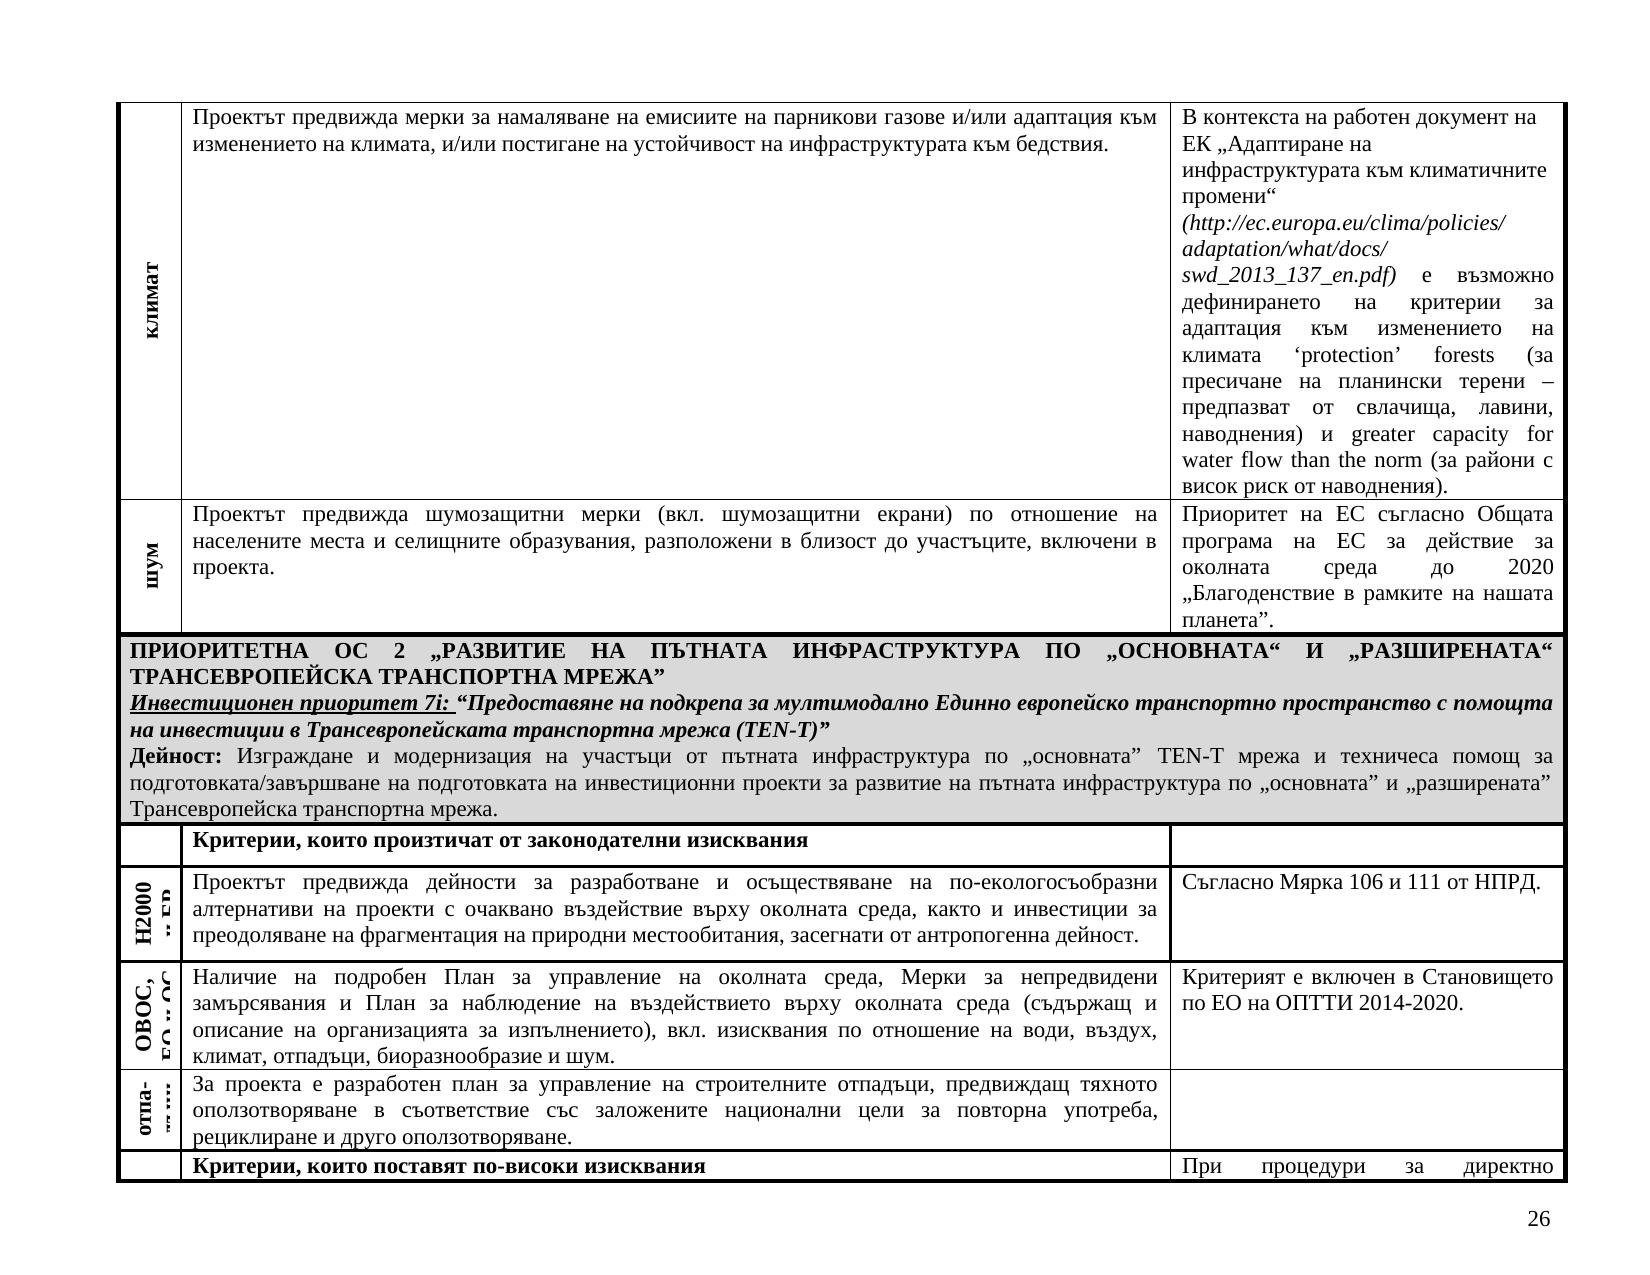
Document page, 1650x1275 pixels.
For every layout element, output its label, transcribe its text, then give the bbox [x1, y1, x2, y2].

table_cell В контекста на работен документ на ЕК „Адаптиране на инфраструктурата към климатичните промени“ (http://ec.europa.eu/clima/policies/ adaptation/what/docs/ swd_2013_137_en.pdf) е възможно дефинирането на критерии за адаптация към изменението на климата ‘protection’ forests (за пресичане на планински терени – предпазват от свлачища, лавини, наводнения) и greater capacity for water flow than the norm (за райони с висок риск от наводнения). [1171, 103, 1563, 499]
table_cell Проектът предвижда дейности за разработване и осъществяване на по-екологосъобразни алтернативи на проекти с очаквано въздействие върху околната среда, както и инвестиции за преодоляване на фрагментация на природни местообитания, засегнати от антропогенна дейност. [183, 868, 1169, 960]
table_cell отпа- дъци [121, 1070, 180, 1149]
table_cell Съгласно Мярка 106 и 111 от НПРД. [1172, 868, 1563, 960]
table_cell Проектът предвижда шумозащитни мерки (вкл. шумозащитни екрани) по отношение на населените места и селищните образувания, разположени в близост до участъците, включени в проекта. [182, 500, 1170, 632]
table_cell ПРИОРИТЕТНА ОС 2 „РАЗВИТИЕ НА ПЪТНАТА ИНФРАСТРУКТУРА ПО „ОСНОВНАТА“ И „РАЗШИРЕНАТА“ ТРАНСЕВРОПЕЙСКА ТРАНСПОРТНА МРЕЖА” Инвестиционен приоритет 7i: “Предоставяне на подкрепа за мултимодално Единно европейско транспортно пространство с помощта на инвестиции в Трансевропейската транспортна мрежа (TEN-T)” Дейност: Изграждане и модернизация на участъци от пътната инфраструктура по „основната” TEN-T мрежа и техничеса помощ за подготовката/завършване на подготовката на инвестиционни проекти за развитие на пътната инфраструктура по „основната” и „разширената” Трансевропейска транспортна мрежа. [121, 637, 1563, 822]
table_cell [182, 1152, 1170, 1178]
table_cell Приоритет на ЕС съгласно Общата програма на ЕС за действие за околната среда до 2020 „Благоденствие в рамките на нашата планета”. [1171, 500, 1563, 632]
table_cell климат [121, 103, 181, 499]
table_cell Критерии, които произтичат от законодателни изисквания [183, 826, 1169, 865]
table_cell шум [121, 500, 181, 632]
table_cell Проектът предвижда мерки за намаляване на емисиите на парникови газове и/или адаптация към изменението на климата, и/или постигане на устойчивост на инфраструктурата към бедствия. [182, 103, 1170, 499]
table_cell За проекта е разработен план за управление на строителните отпадъци, предвиждащ тяхното оползотворяване в съответствие със заложените национални цели за повторна употреба, рециклиране и друго оползотворяване. [182, 1070, 1170, 1149]
table_cell Н2000 и БР [121, 868, 180, 960]
table_cell [1171, 1070, 1563, 1149]
table_cell ОВОС, ЕО и ОС [121, 963, 180, 1068]
table_cell [121, 1152, 180, 1178]
table_cell [1172, 826, 1563, 865]
table_cell [121, 826, 180, 865]
table_cell Критерият е включен в Становището по ЕО на ОПТТИ 2014-2020. [1171, 963, 1563, 1068]
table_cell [1171, 1152, 1563, 1178]
table_cell Наличие на подробен План за управление на околната среда, Мерки за непредвидени замърсявания и План за наблюдение на въздействието върху околната среда (съдържащ и описание на организацията за изпълнението), вкл. изисквания по отношение на води, въздух, климат, отпадъци, биоразнообразие и шум. [182, 963, 1170, 1068]
